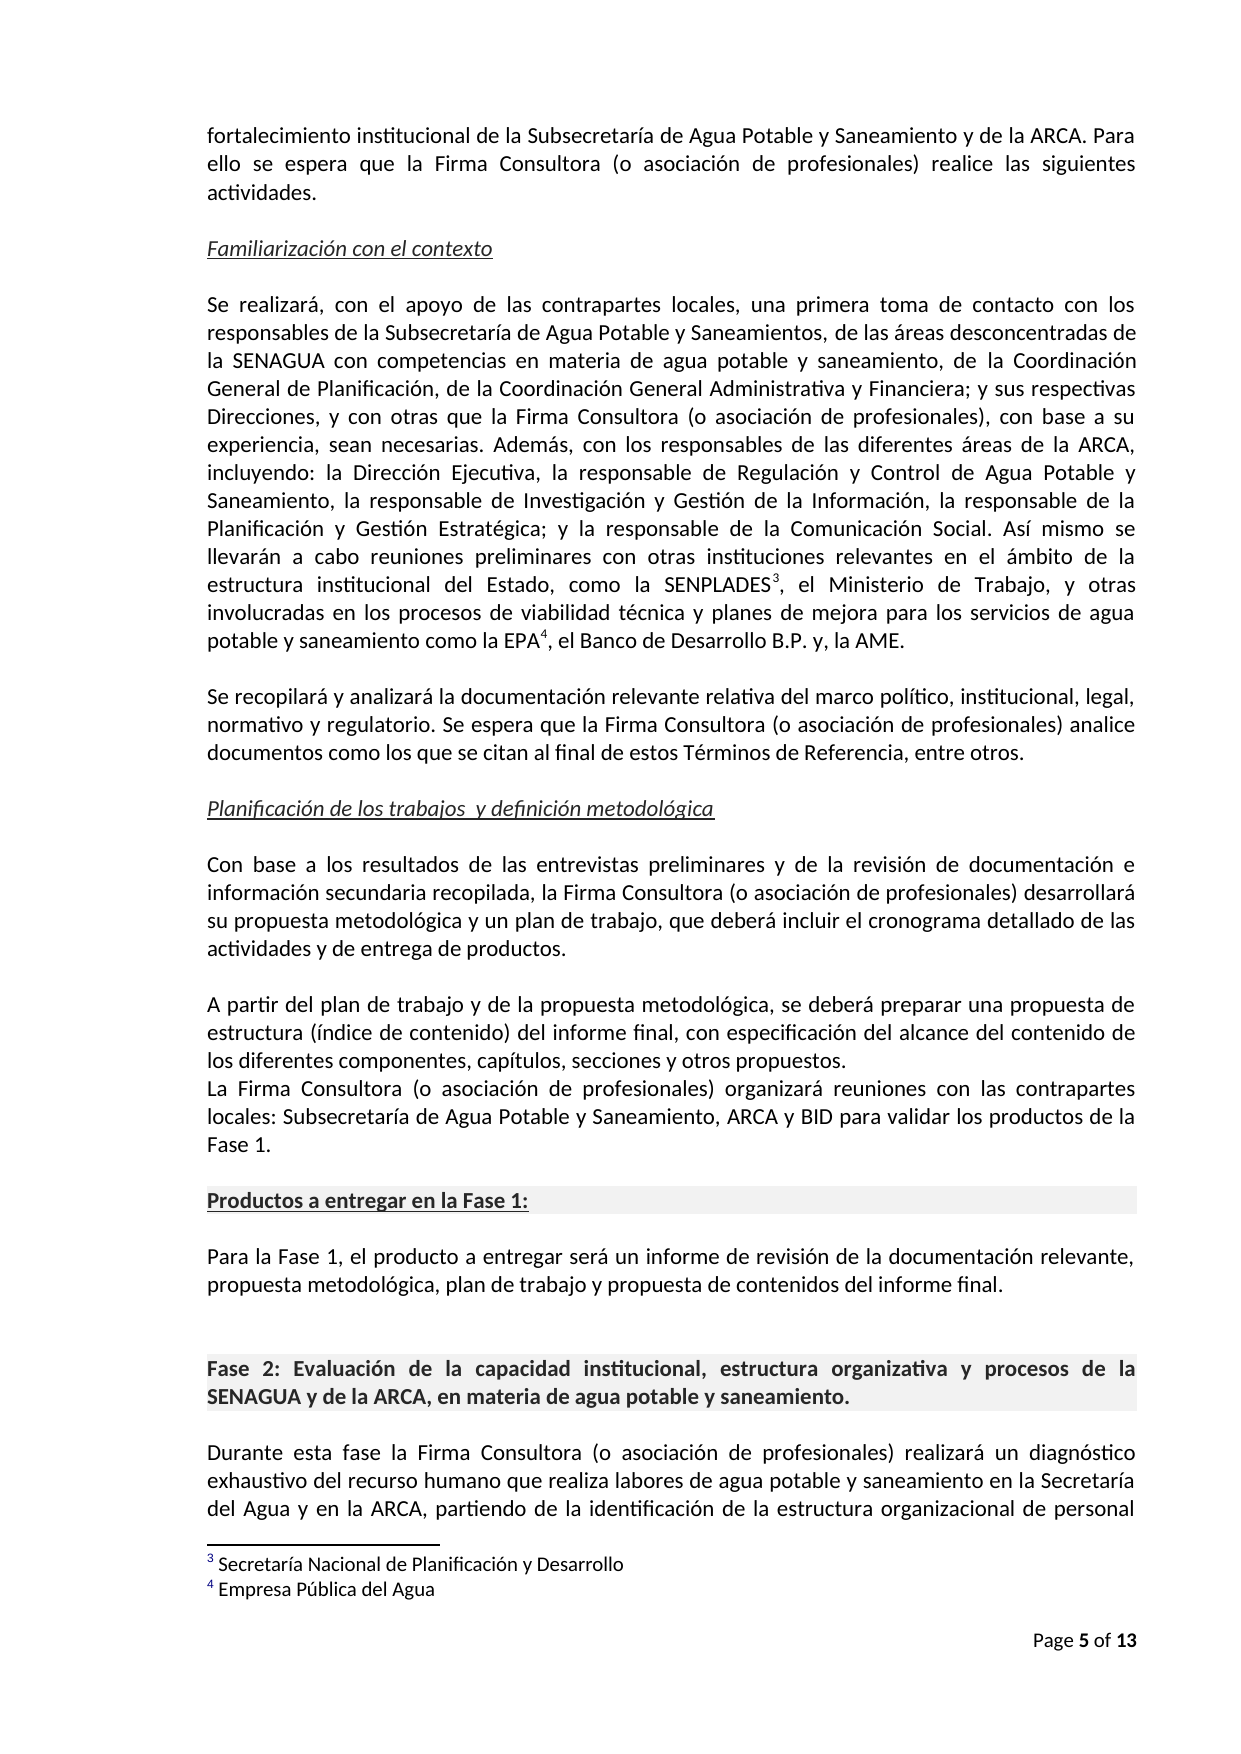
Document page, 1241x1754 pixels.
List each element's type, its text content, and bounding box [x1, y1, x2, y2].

text Fase 2: Evaluación de la capacidad institucional, estructura organizativa y procesos de la SENAGUA y de la ARCA, en materia de agua potable y saneamiento. [207, 1354, 1137, 1411]
text Se realizará, con el apoyo de las contrapartes locales, una primera toma de contacto con los responsables de la Subsecretaría de Agua Potable y Saneamientos, de las áreas desconcentradas de la SENAGUA con competencias en materia de agua potable y saneamiento, de la Coordinación General de Planificación, de la Coordinación General Administrativa y Financiera; y sus respectivas Direcciones, y con otras que la Firma Consultora (o asociación de profesionales), con base a su experiencia, sean necesarias. Además, con los responsables de las diferentes áreas de la ARCA, incluyendo: la Dirección Ejecutiva, la responsable de Regulación y Control de Agua Potable y Saneamiento, la responsable de Investigación y Gestión de la Información, la responsable de la Planificación y Gestión Estratégica; y la responsable de la Comunicación Social. Así mismo se llevarán a cabo reuniones preliminares con otras instituciones relevantes en el ámbito de la estructura institucional del Estado, como la SENPLADES, el Ministerio de Trabajo, y otras involucradas en los procesos de viabilidad técnica y planes de mejora para los servicios de agua potable y saneamiento como la EPA, el Banco de Desarrollo B.P. y, la AME. [207, 290, 1137, 654]
text A partir del plan de trabajo y de la propuesta metodológica, se deberá preparar una propuesta de estructura (índice de contenido) del informe final, con especificación del alcance del contenido de los diferentes componentes, capítulos, secciones y otros propuestos. [207, 990, 1137, 1074]
text La Firma Consultora (o asociación de profesionales) organizará reuniones con las contrapartes locales: Subsecretaría de Agua Potable y Saneamiento, ARCA y BID para validar los productos de la Fase 1. [207, 1074, 1137, 1158]
text Productos a entregar en la Fase 1: [207, 1186, 1137, 1214]
text Planificación de los trabajos y definición metodológica [207, 794, 1137, 822]
text Para la Fase 1, el producto a entregar será un informe de revisión de la documentación relevante, propuesta metodológica, plan de trabajo y propuesta de contenidos del informe final. [207, 1242, 1137, 1298]
text Con base a los resultados de las entrevistas preliminares y de la revisión de documentación e información secundaria recopilada, la Firma Consultora (o asociación de profesionales) desarrollará su propuesta metodológica y un plan de trabajo, que deberá incluir el cronograma detallado de las actividades y de entrega de productos. [207, 850, 1137, 962]
text Familiarización con el contexto [207, 234, 1137, 262]
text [207, 122, 1137, 206]
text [207, 1438, 1137, 1523]
text Se recopilará y analizará la documentación relevante relativa del marco político, institucional, legal, normativo y regulatorio. Se espera que la Firma Consultora (o asociación de profesionales) analice documentos como los que se citan al final de estos Términos de Referencia, entre otros. [207, 682, 1137, 766]
